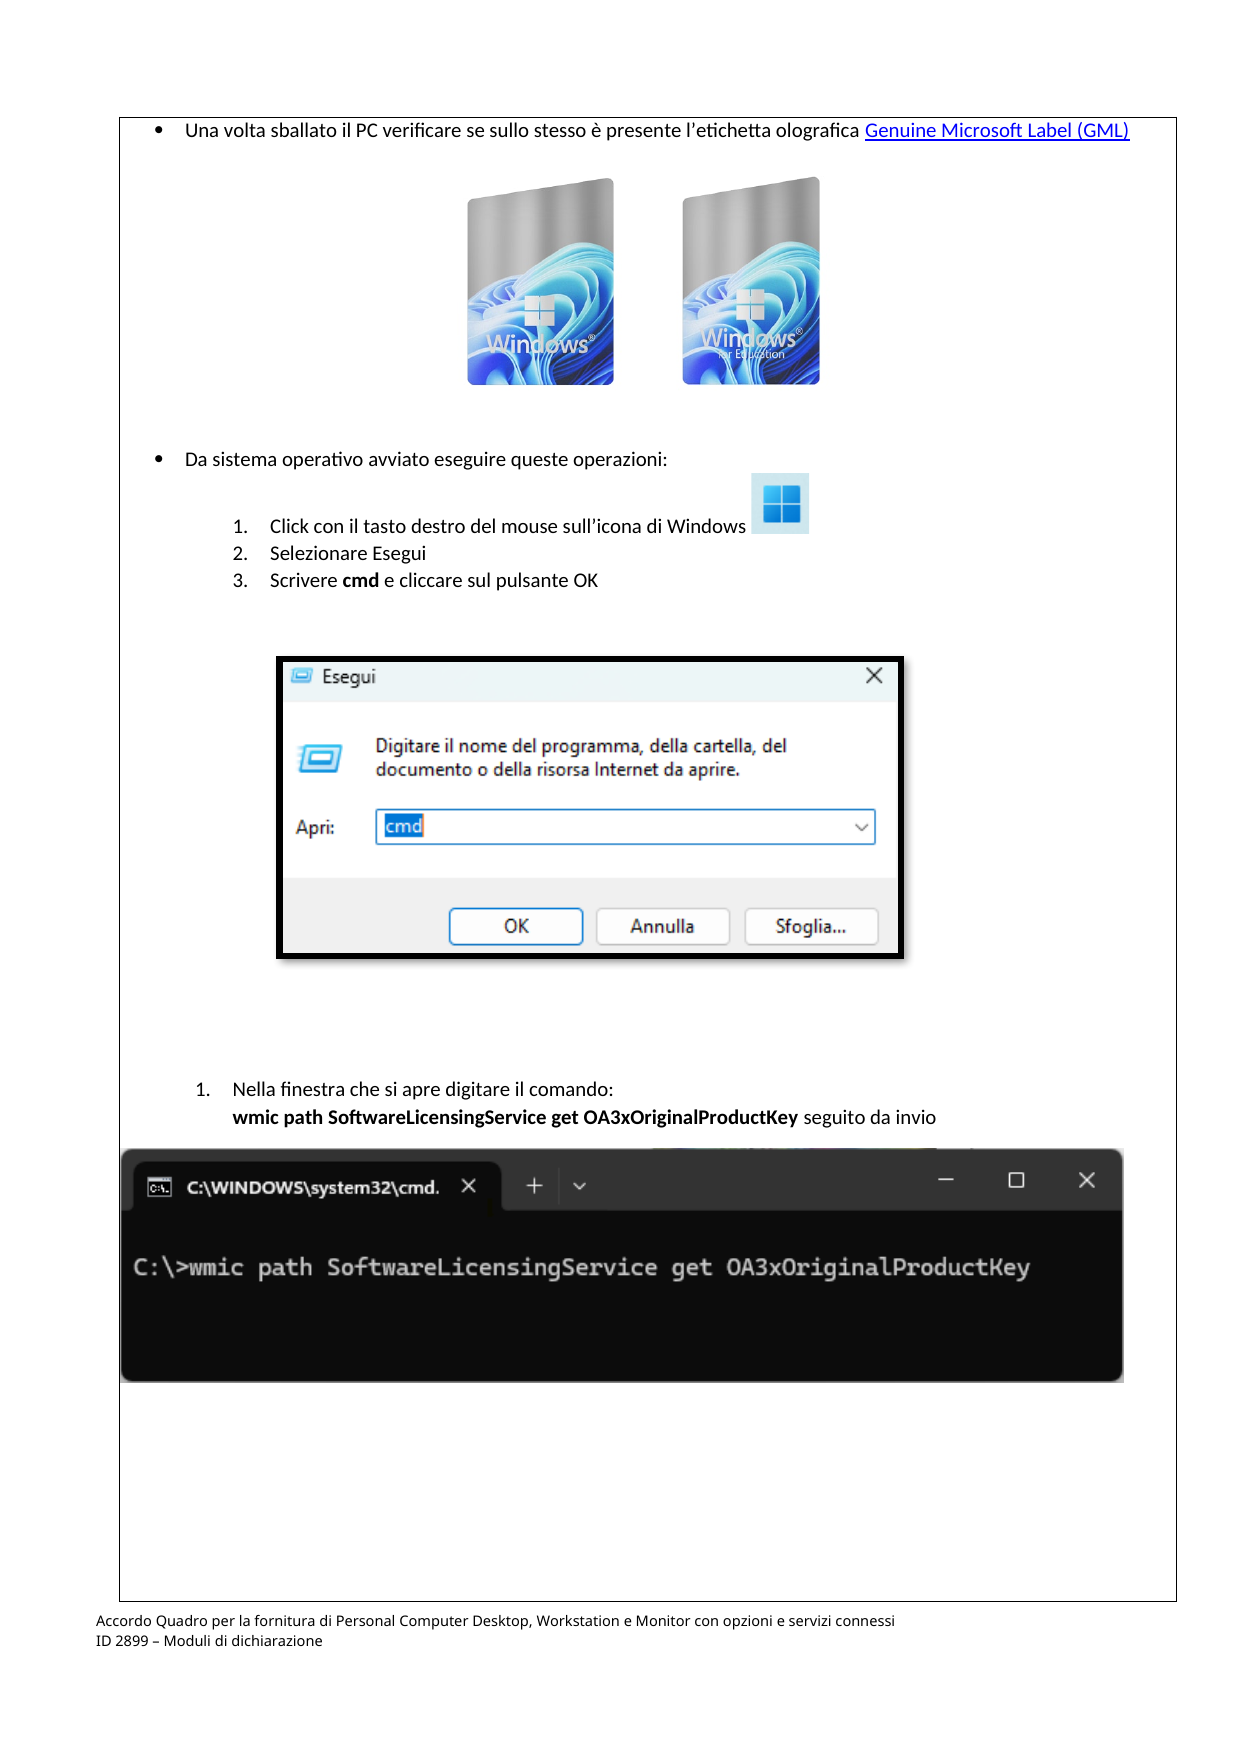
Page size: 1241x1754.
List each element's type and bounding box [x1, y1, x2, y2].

picture [751, 473, 810, 534]
picture [283, 662, 898, 953]
table_cell [120, 118, 1176, 1601]
picture [424, 170, 872, 396]
picture [120, 1148, 1124, 1383]
